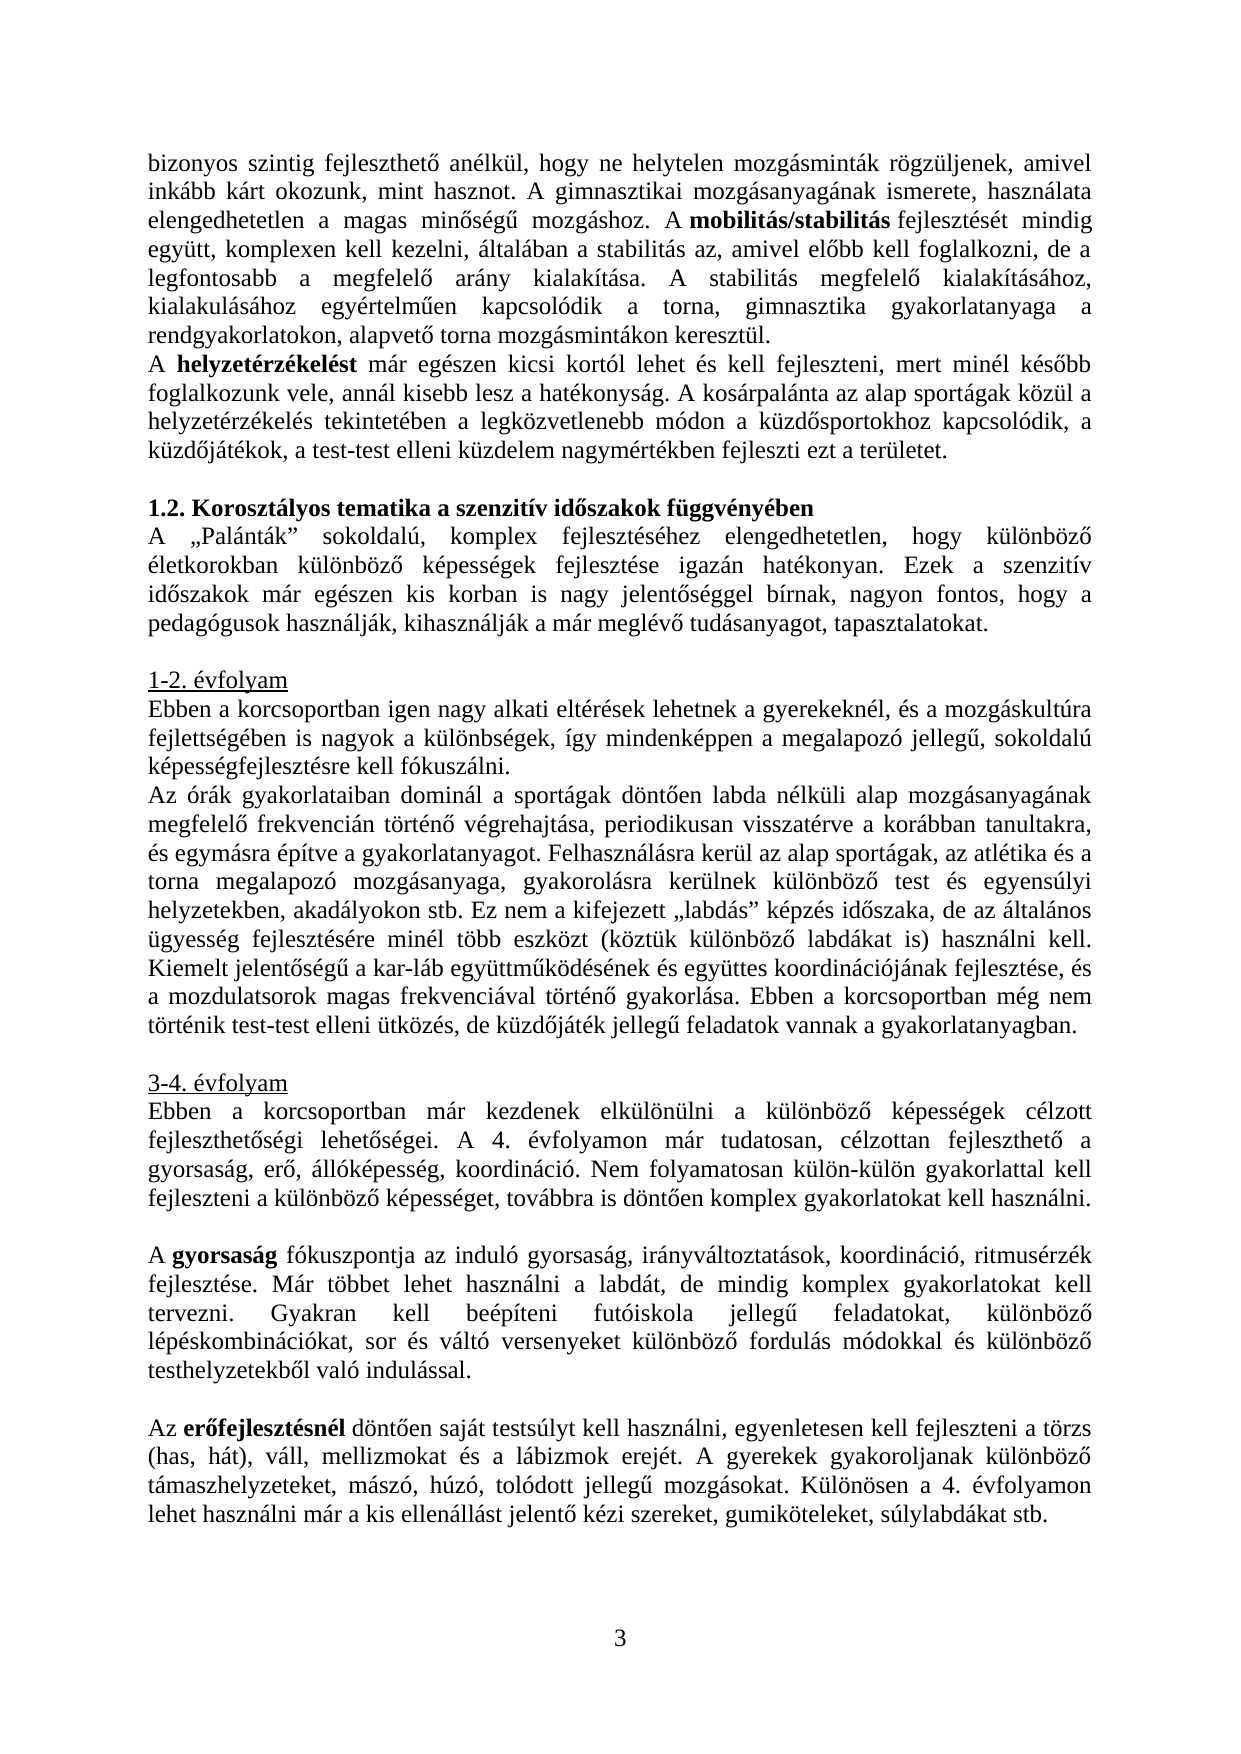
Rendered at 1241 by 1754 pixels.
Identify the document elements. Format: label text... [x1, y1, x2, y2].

text Ebben a korcsoportban igen nagy alkati eltérések lehetnek a gyerekeknél, és a mozgáskultúra fejlettségében is nagyok a különbségek, így mindenképpen a megalapozó jellegű, sokoldalú képességfejlesztésre kell fókuszálni. [148, 694, 1093, 780]
text Ebben a korcsoportban már kezdenek elkülönülni a különböző képességek célzott fejleszthetőségi lehetőségei. A 4. évfolyamon már tudatosan, célzottan fejleszthető a gyorsaság, erő, állóképesség, koordináció. Nem folyamatosan külön-külön gyakorlattal kell fejleszteni a különböző képességet, továbbra is döntően komplex gyakorlatokat kell használni. [148, 1096, 1093, 1211]
text A „Palánták” sokoldalú, komplex fejlesztéséhez elengedhetetlen, hogy különböző életkorokban különböző képességek fejlesztése igazán hatékonyan. Ezek a szenzitív időszakok már egészen kis korban is nagy jelentőséggel bírnak, nagyon fontos, hogy a pedagógusok használják, kihasználják a már meglévő tudásanyagot, tapasztalatokat. [148, 521, 1093, 636]
text 3-4. évfolyam [148, 1068, 1093, 1096]
text 1.2. Korosztályos tematika a szenzitív időszakok függvényében [148, 493, 1093, 521]
text A helyzetérzékelést már egészen kicsi kortól lehet és kell fejleszteni, mert minél később foglalkozunk vele, annál kisebb lesz a hatékonyság. A kosárpalánta az alap sportágak közül a helyzetérzékelés tekintetében a legközvetlenebb módon a küzdősportokhoz kapcsolódik, a küzdőjátékok, a test-test elleni küzdelem nagymértékben fejleszti ezt a területet. [148, 349, 1093, 464]
text A gyorsaság fókuszpontja az induló gyorsaság, irányváltoztatások, koordináció, ritmusérzék fejlesztése. Már többet lehet használni a labdát, de mindig komplex gyakorlatokat kell tervezni. Gyakran kell beépíteni futóiskola jellegű feladatokat, különböző lépéskombinációkat, sor és váltó versenyeket különböző fordulás módokkal és különböző testhelyzetekből való indulással. [148, 1240, 1093, 1384]
text Az erőfejlesztésnél döntően saját testsúlyt kell használni, egyenletesen kell fejleszteni a törzs (has, hát), váll, mellizmokat és a lábizmok erejét. A gyerekek gyakoroljanak különböző támaszhelyzeteket, mászó, húzó, tolódott jellegű mozgásokat. Különösen a 4. évfolyamon lehet használni már a kis ellenállást jelentő kézi szereket, gumiköteleket, súlylabdákat stb. [148, 1413, 1093, 1528]
text 1-2. évfolyam [148, 665, 1093, 694]
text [148, 148, 1093, 349]
text Az órák gyakorlataiban dominál a sportágak döntően labda nélküli alap mozgásanyagának megfelelő frekvencián történő végrehajtása, periodikusan visszatérve a korábban tanultakra, és egymásra építve a gyakorlatanyagot. Felhasználásra kerül az alap sportágak, az atlétika és a torna megalapozó mozgásanyaga, gyakorolásra kerülnek különböző test és egyensúlyi helyzetekben, akadályokon stb. Ez nem a kifejezett „labdás” képzés időszaka, de az általános ügyesség fejlesztésére minél több eszközt (köztük különböző labdákat is) használni kell. Kiemelt jelentőségű a kar-láb együttműködésének és együttes koordinációjának fejlesztése, és a mozdulatsorok magas frekvenciával történő gyakorlása. Ebben a korcsoportban még nem történik test-test elleni ütközés, de küzdőjáték jellegű feladatok vannak a gyakorlatanyagban. [148, 780, 1093, 1039]
